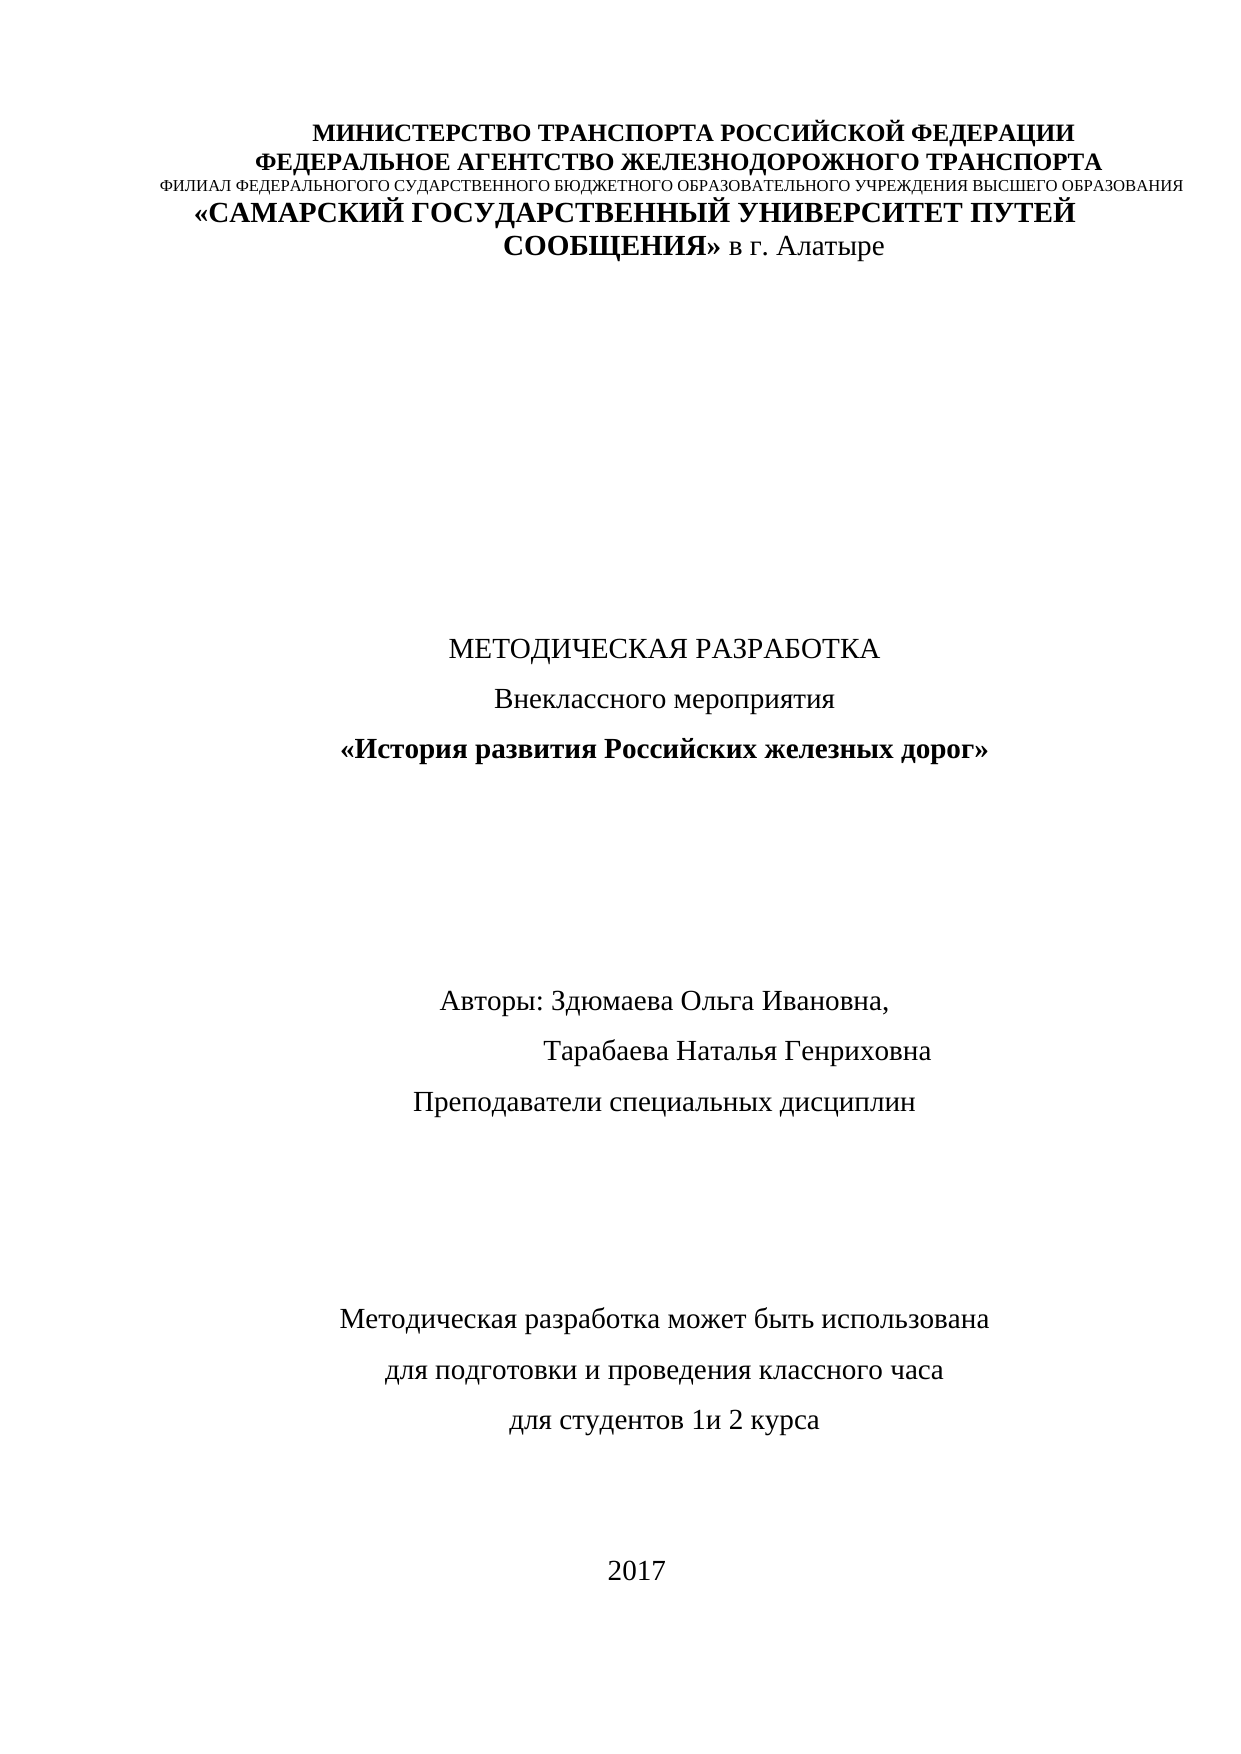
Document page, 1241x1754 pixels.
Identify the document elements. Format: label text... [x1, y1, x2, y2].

text МЕТОДИЧЕСКАЯ РАЗРАБОТКА [177, 631, 1152, 664]
text Авторы: Здюмаева Ольга Ивановна, [177, 983, 1152, 1017]
text Тарабаева Наталья Генриховна [177, 1033, 1152, 1067]
text 2017 [177, 1553, 1152, 1587]
text Внеклассного мероприятия [177, 681, 1152, 715]
text для студентов 1и 2 курса [177, 1402, 1152, 1436]
text СООБЩЕНИЯ» в г. Алатыре [177, 228, 1152, 262]
text ФЕДЕРАЛЬНОЕ АГЕНТСТВО ЖЕЛЕЗНОДОРОЖНОГО ТРАНСПОРТА [148, 147, 1151, 176]
text МИНИСТЕРСТВО ТРАНСПОРТА РОССИЙСКОЙ ФЕДЕРАЦИИ [177, 118, 1151, 147]
text Методическая разработка может быть использована [177, 1302, 1152, 1335]
text Преподаватели специальных дисциплин [177, 1084, 1152, 1117]
text «История развития Российских железных дорог» [177, 731, 1152, 765]
text ФИЛИАЛ ФЕДЕРАЛЬНОГОГО СУДАРСТВЕННОГО БЮДЖЕТНОГО ОБРАЗОВАТЕЛЬНОГО УЧРЕЖДЕНИЯ ВЫСШЕГО ОБРАЗОВАНИЯ [148, 176, 1196, 195]
text для подготовки и проведения классного часа [177, 1352, 1152, 1386]
text «САМАРСКИЙ ГОСУДАРСТВЕННЫЙ УНИВЕРСИТЕТ ПУТЕЙ [74, 195, 1196, 228]
